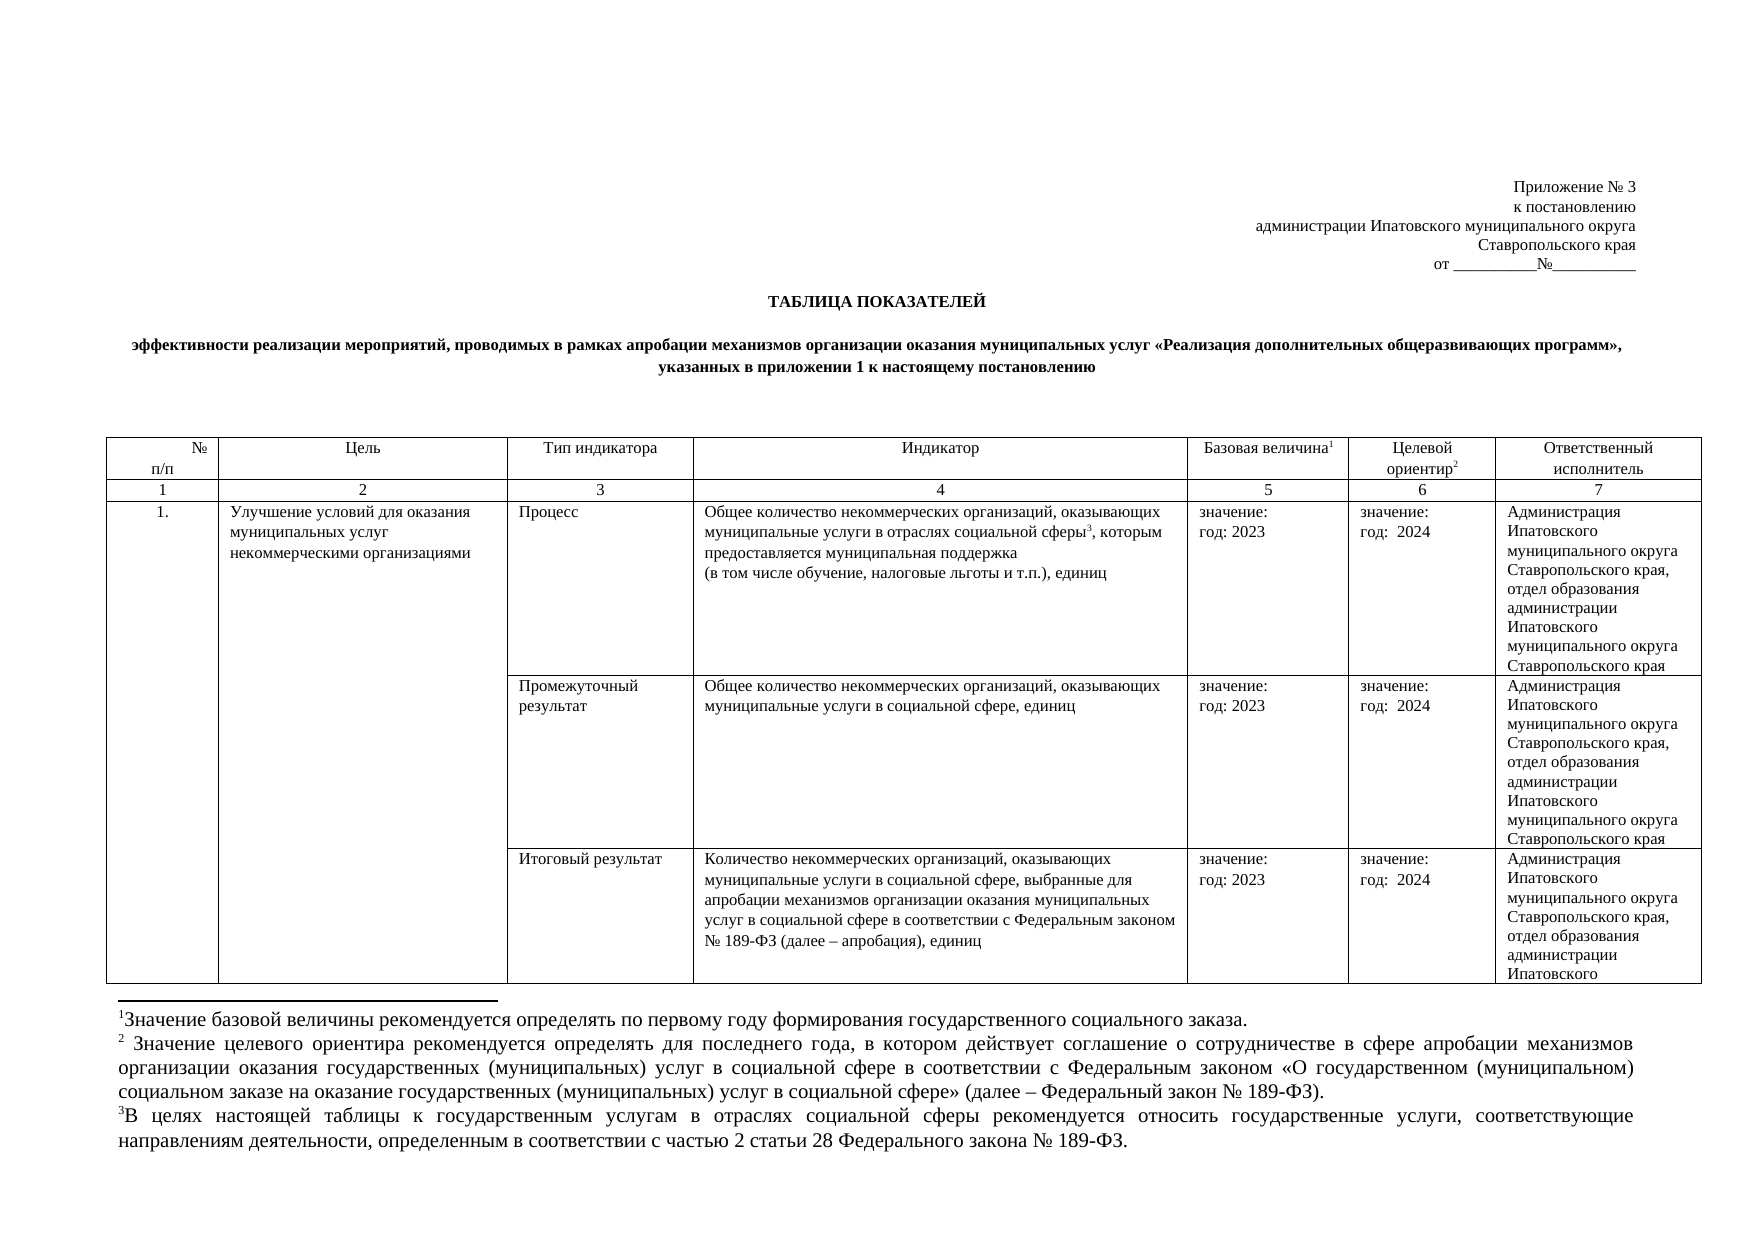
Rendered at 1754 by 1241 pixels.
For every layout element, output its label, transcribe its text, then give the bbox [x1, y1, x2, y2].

table_header № п/п [107, 438, 218, 479]
table_cell Итоговый результат [508, 849, 693, 983]
table_header Тип индикатора [508, 438, 693, 479]
table_cell Общее количество некоммерческих организаций, оказывающих муниципальные услуги в отраслях социальной сферы, которым предоставляется муниципальная поддержка (в том числе обучение, налоговые льготы и т.п.), единиц [694, 502, 1187, 674]
table_cell 7 [1496, 480, 1701, 501]
table_header Базовая величина [1188, 438, 1348, 479]
table_cell 1 [107, 480, 218, 501]
table_header Целевой ориентир [1349, 438, 1495, 479]
table_header Цель [219, 438, 507, 479]
text администрации Ипатовского муниципального округа [118, 216, 1636, 235]
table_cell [694, 849, 1187, 983]
table_cell 3 [508, 480, 693, 501]
table_cell значение: год: 2023 [1188, 676, 1348, 848]
table_cell 1. [107, 502, 218, 983]
text Ставропольского края [118, 235, 1636, 254]
text к постановлению [118, 196, 1636, 216]
text Приложение № 3 [118, 177, 1636, 196]
text Таблица показателей [118, 292, 1636, 311]
table_cell 6 [1349, 480, 1495, 501]
table_cell 5 [1188, 480, 1348, 501]
table_header Индикатор [694, 438, 1187, 479]
table_cell значение: год: 2023 [1188, 849, 1348, 983]
table_cell 2 [219, 480, 507, 501]
table_cell значение: год: 2024 [1349, 502, 1495, 674]
text эффективности реализации мероприятий, проводимых в рамках апробации механизмов организации оказания муниципальных услуг «Реализация дополнительных общеразвивающих программ», указанных в приложении 1 к настоящему постановлению [118, 335, 1636, 376]
table_cell значение: год: 2024 [1349, 849, 1495, 983]
table_cell Процесс [508, 502, 693, 674]
text от __________№__________ [118, 254, 1636, 273]
table_cell 4 [694, 480, 1187, 501]
table_cell значение: год: 2023 [1188, 502, 1348, 674]
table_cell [1496, 849, 1701, 983]
table_cell Улучшение условий для оказания муниципальных услуг некоммерческими организациями [219, 502, 507, 983]
table_cell значение: год: 2024 [1349, 676, 1495, 848]
table_cell Общее количество некоммерческих организаций, оказывающих муниципальные услуги в социальной сфере, единиц [694, 676, 1187, 848]
table_header Ответственный исполнитель [1496, 438, 1701, 479]
table_cell Промежуточный результат [508, 676, 693, 848]
